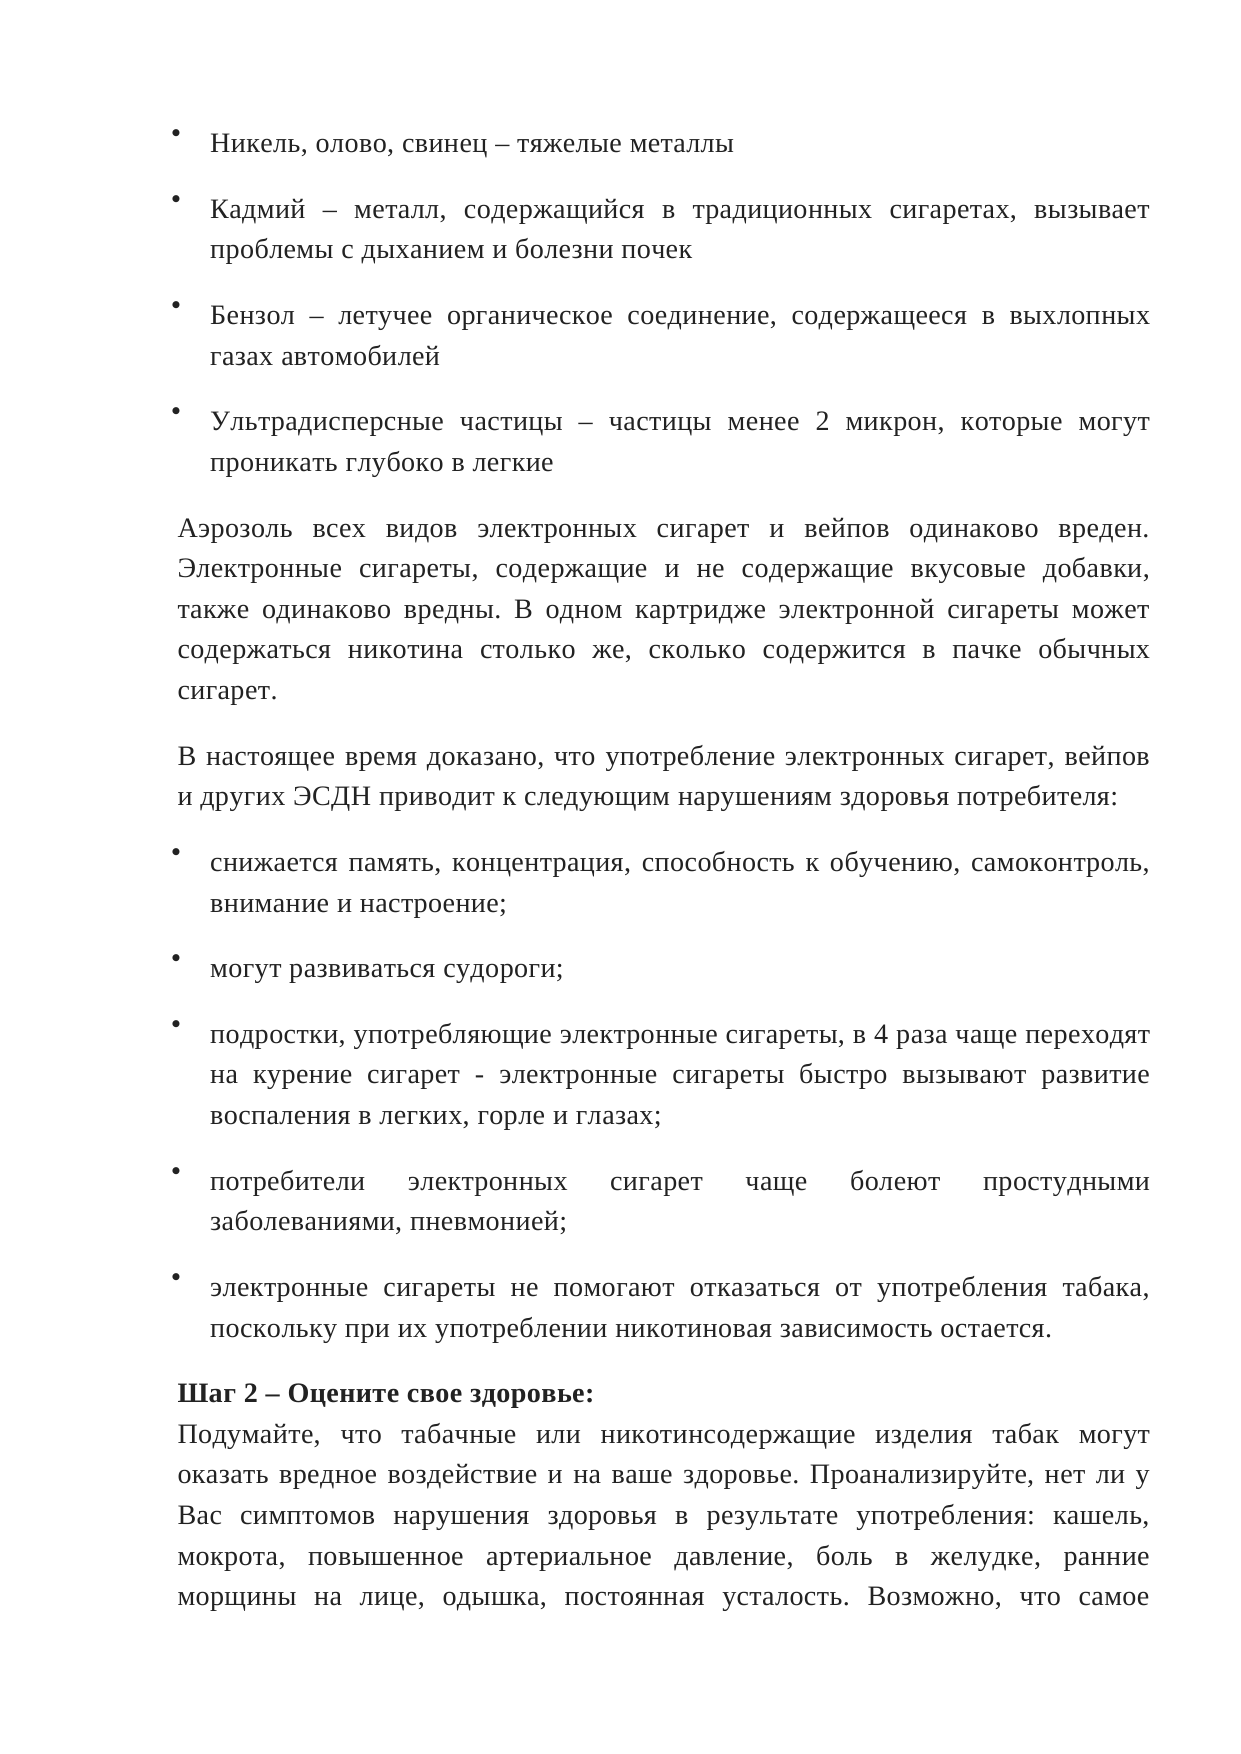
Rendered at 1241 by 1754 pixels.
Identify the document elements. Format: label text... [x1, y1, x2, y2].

list Никель, олово, свинец – тяжелые металлы [172, 118, 1152, 159]
list Кадмий – металл, содержащийся в традиционных сигаретах, вызывает проблемы с дыханием и болезни почек [172, 184, 1152, 265]
list могут развиваться судороги; [172, 943, 1152, 984]
text Шаг 2 – Оцените свое здоровье: [177, 1368, 1152, 1409]
list Бензол – летучее органическое соединение, содержащееся в выхлопных газах автомобилей [172, 290, 1152, 371]
list потребители электронных сигарет чаще болеют простудными заболеваниями, пневмонией; [172, 1156, 1152, 1237]
list подростки, употребляющие электронные сигареты, в 4 раза чаще переходят на курение сигарет - электронные сигареты быстро вызывают развитие воспаления в легких, горле и глазах; [172, 1009, 1152, 1131]
list снижается память, концентрация, способность к обучению, самоконтроль, внимание и настроение; [172, 837, 1152, 918]
list Ультрадисперсные частицы – частицы менее 2 микрон, которые могут проникать глубоко в легкие [172, 396, 1152, 477]
list электронные сигареты не помогают отказаться от употребления табака, поскольку при их употреблении никотиновая зависимость остается. [172, 1262, 1152, 1343]
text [177, 1409, 1152, 1612]
text В настоящее время доказано, что употребление электронных сигарет, вейпов и других ЭСДН приводит к следующим нарушениям здоровья потребителя: [177, 731, 1152, 812]
text Аэрозоль всех видов электронных сигарет и вейпов одинаково вреден. Электронные сигареты, содержащие и не содержащие вкусовые добавки, также одинаково вредны. В одном картридже электронной сигареты может содержаться никотина столько же, сколько содержится в пачке обычных сигарет. [177, 502, 1152, 706]
